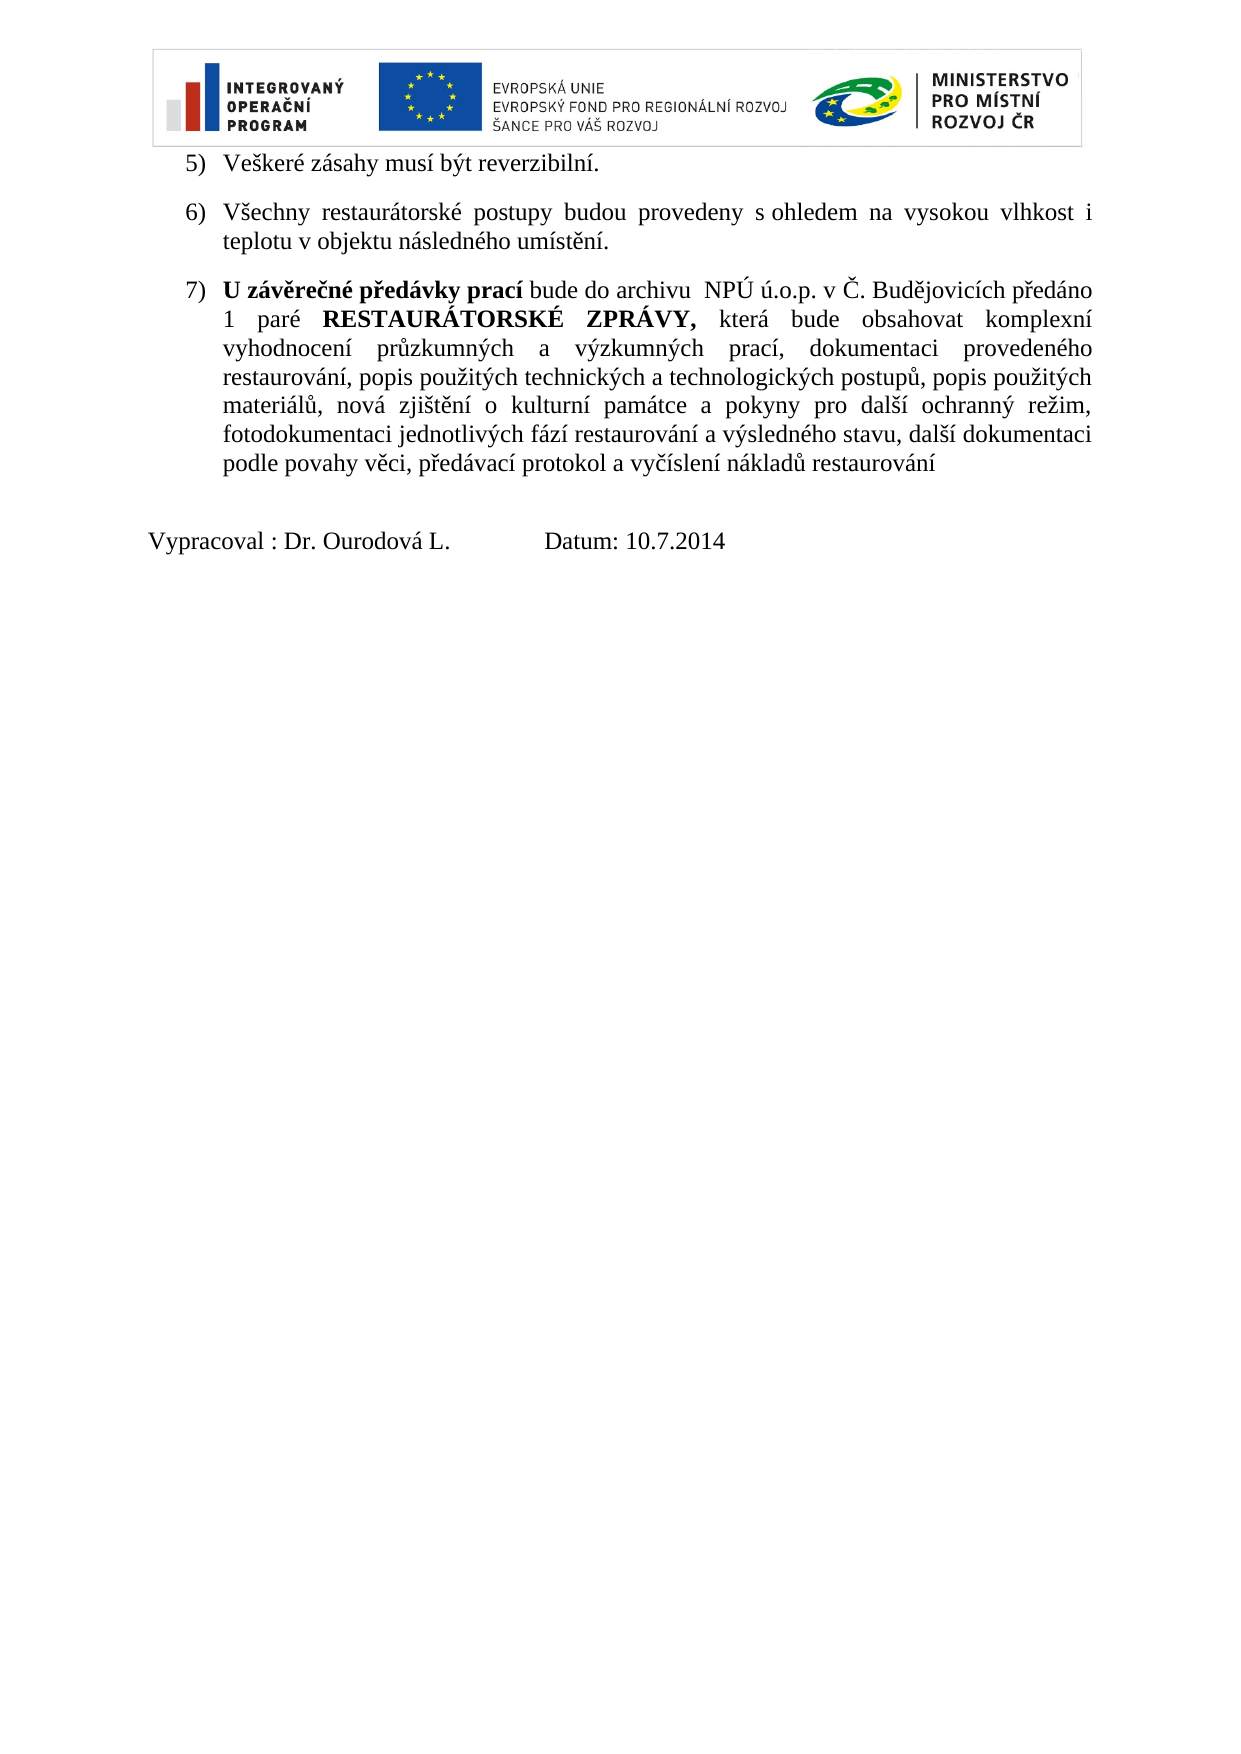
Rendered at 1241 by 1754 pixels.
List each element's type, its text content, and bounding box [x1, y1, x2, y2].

text Vypracoval : Dr. Ourodová L. Datum: 10.7.2014 [148, 526, 1093, 555]
list Veškeré zásahy musí být reverzibilní. [185, 148, 1093, 176]
picture [149, 47, 1087, 148]
list U závěrečné předávky prací bude do archivu NPÚ ú.o.p. v Č. Budějovicích předáno 1 paré RESTAURÁTORSKÉ ZPRÁVY, která bude obsahovat komplexní vyhodnocení průzkumných a výzkumných prací, dokumentaci provedeného restaurování, popis použitých technických a technologických postupů, popis použitých materiálů, nová zjištění o kulturní památce a pokyny pro další ochranný režim, fotodokumentaci jednotlivých fází restaurování a výsledného stavu, další dokumentaci podle povahy věci, předávací protokol a vyčíslení nákladů restaurování [185, 276, 1093, 477]
list Všechny restaurátorské postupy budou provedeny s ohledem na vysokou vlhkost i teplotu v objektu následného umístění. [185, 197, 1093, 255]
